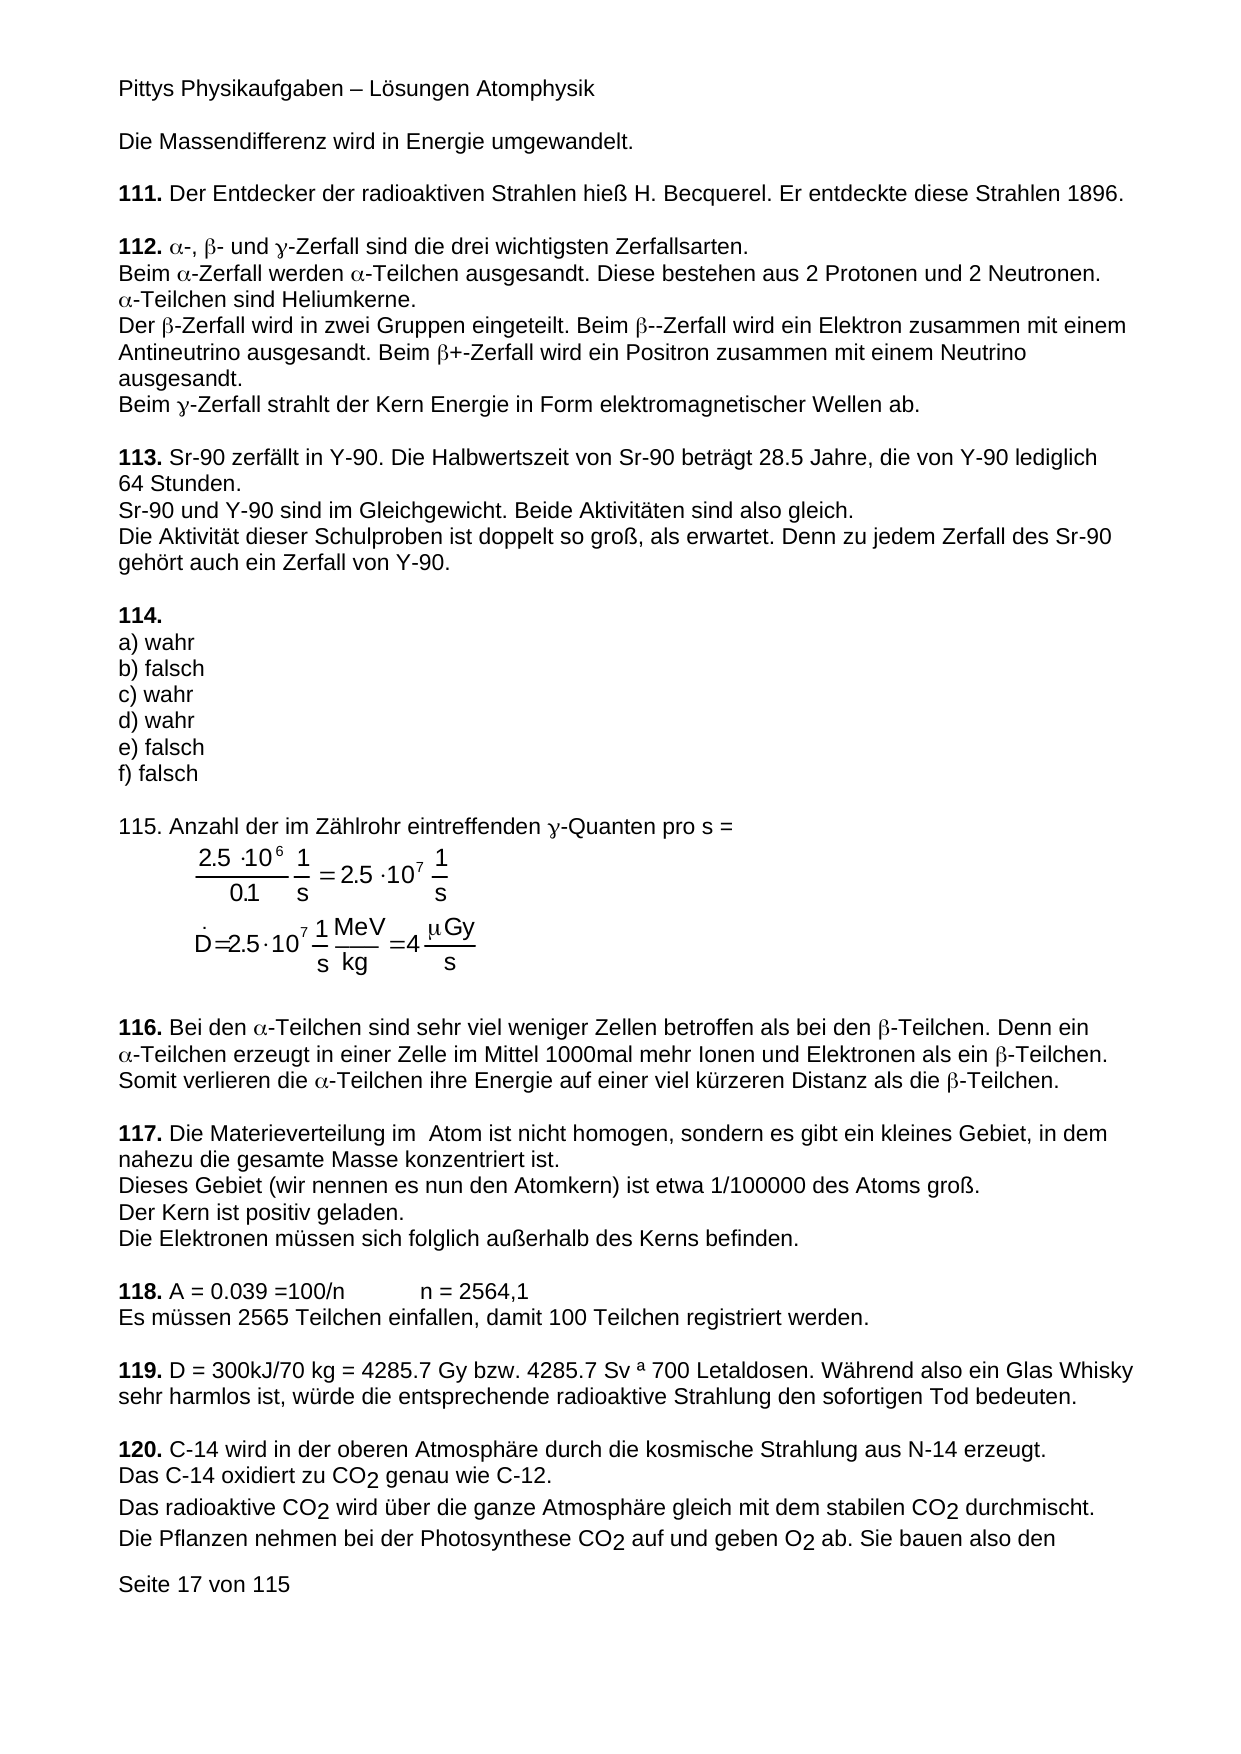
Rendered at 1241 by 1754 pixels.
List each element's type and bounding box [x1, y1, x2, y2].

text [118, 128, 1152, 813]
text [118, 813, 1152, 1556]
